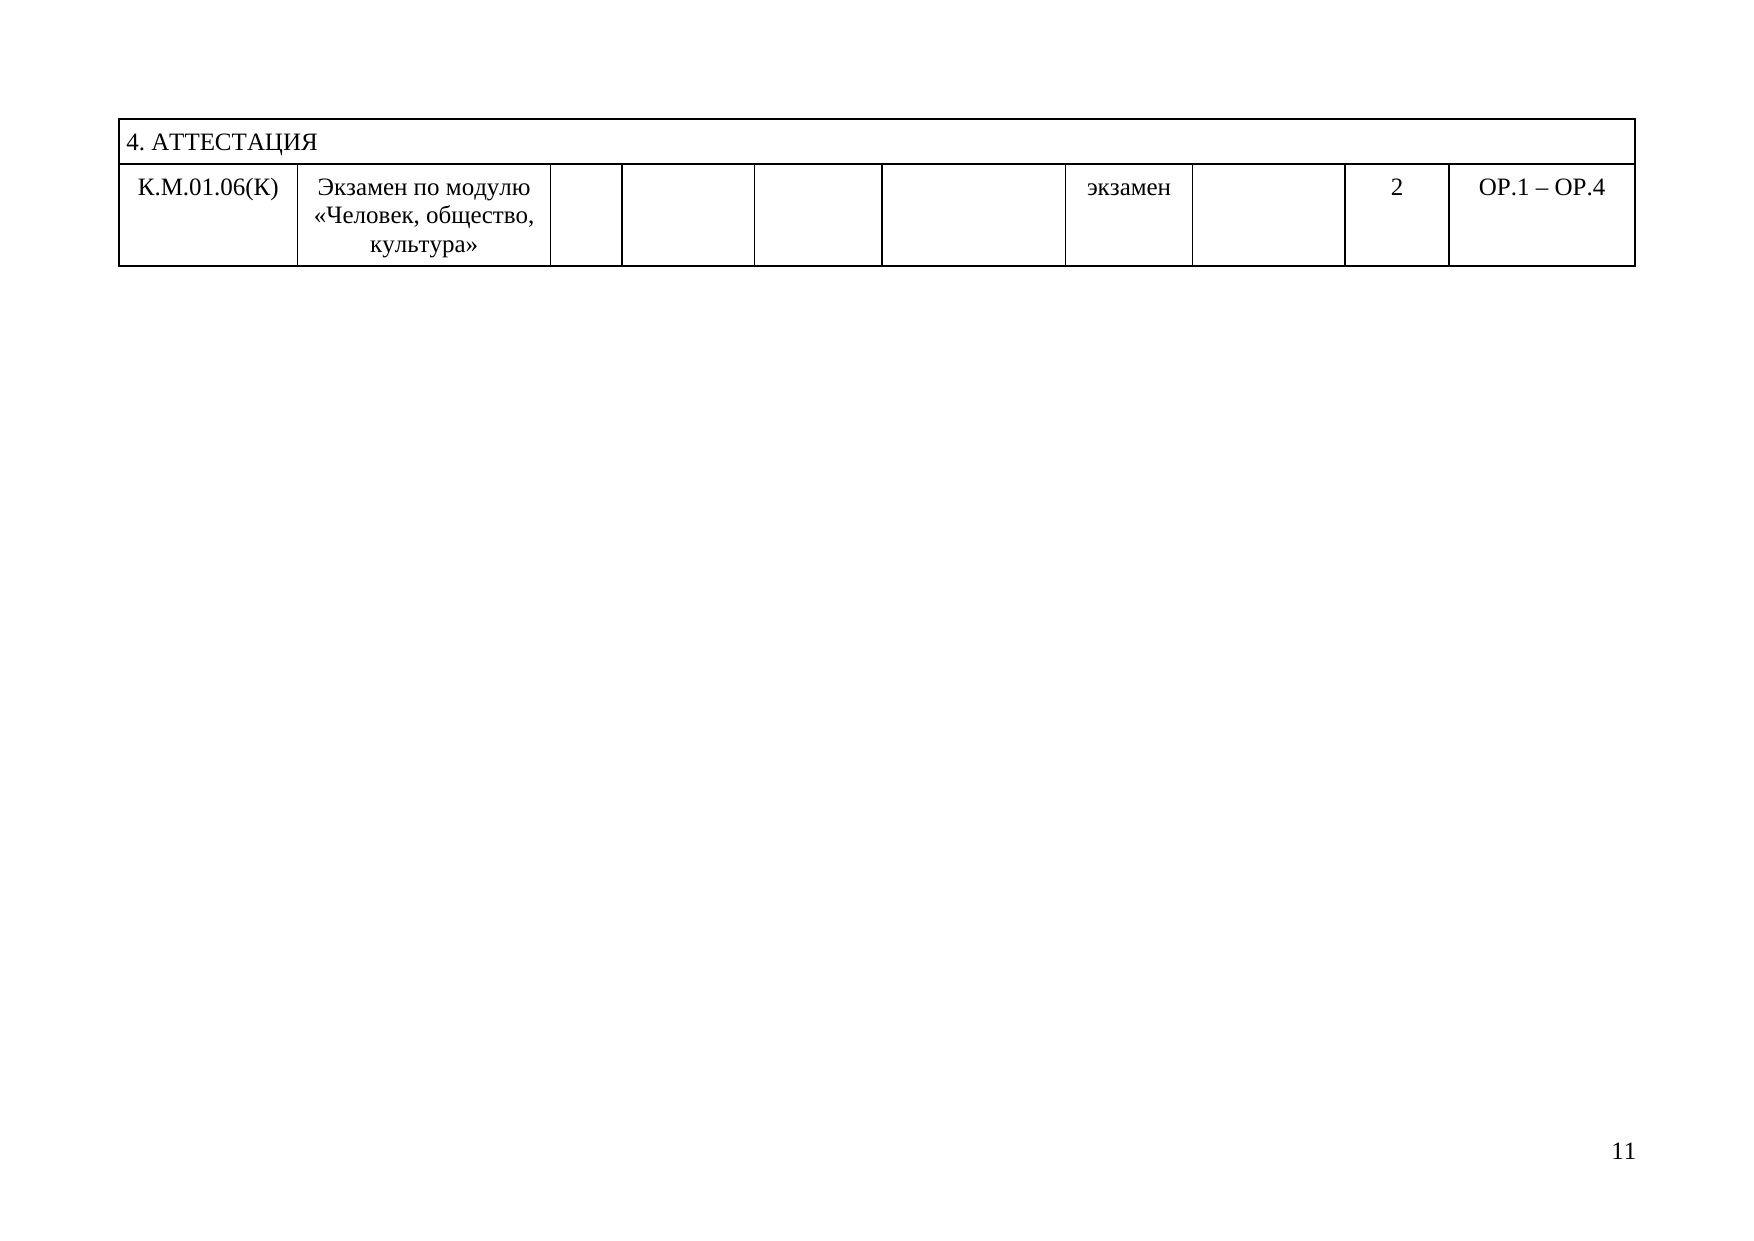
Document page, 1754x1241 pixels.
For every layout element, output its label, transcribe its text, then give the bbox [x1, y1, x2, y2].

table_cell 4. АТТЕСТАЦИЯ [120, 120, 1634, 163]
table_cell [755, 165, 881, 265]
table_cell экзамен [1066, 165, 1192, 265]
table_cell К.М.01.06(К) [120, 165, 297, 265]
table_cell [883, 165, 1065, 265]
table_cell ОР.1 – ОР.4 [1450, 165, 1634, 265]
table_cell Экзамен по модулю «Человек, общество, культура» [298, 165, 550, 265]
table_cell [1193, 165, 1344, 265]
table_cell [551, 165, 621, 265]
table_cell 2 [1346, 165, 1448, 265]
table_cell [623, 165, 754, 265]
